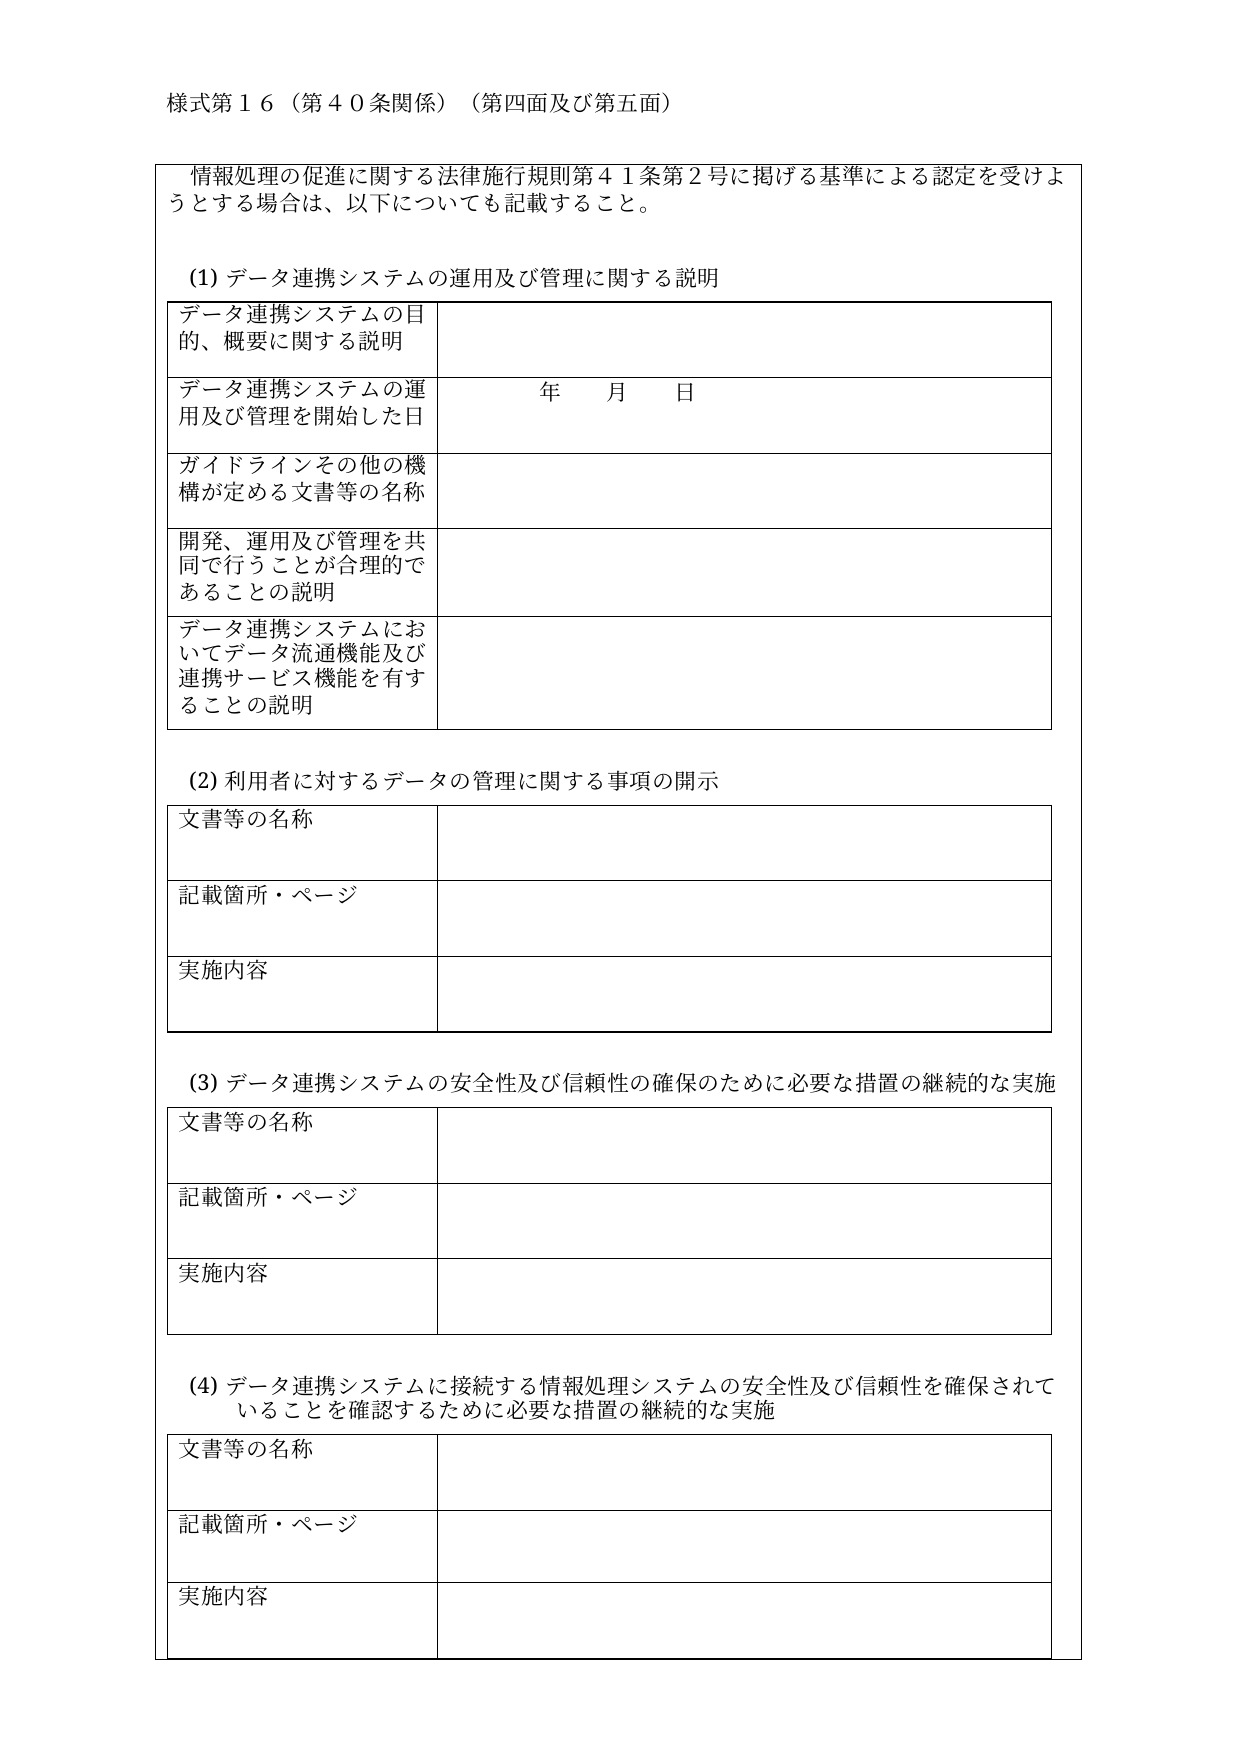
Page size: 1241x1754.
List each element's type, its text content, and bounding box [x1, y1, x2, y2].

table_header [156, 165, 1081, 1658]
text 様式第１６（第４０条関係）（第四面及び第五面） [167, 89, 1070, 114]
